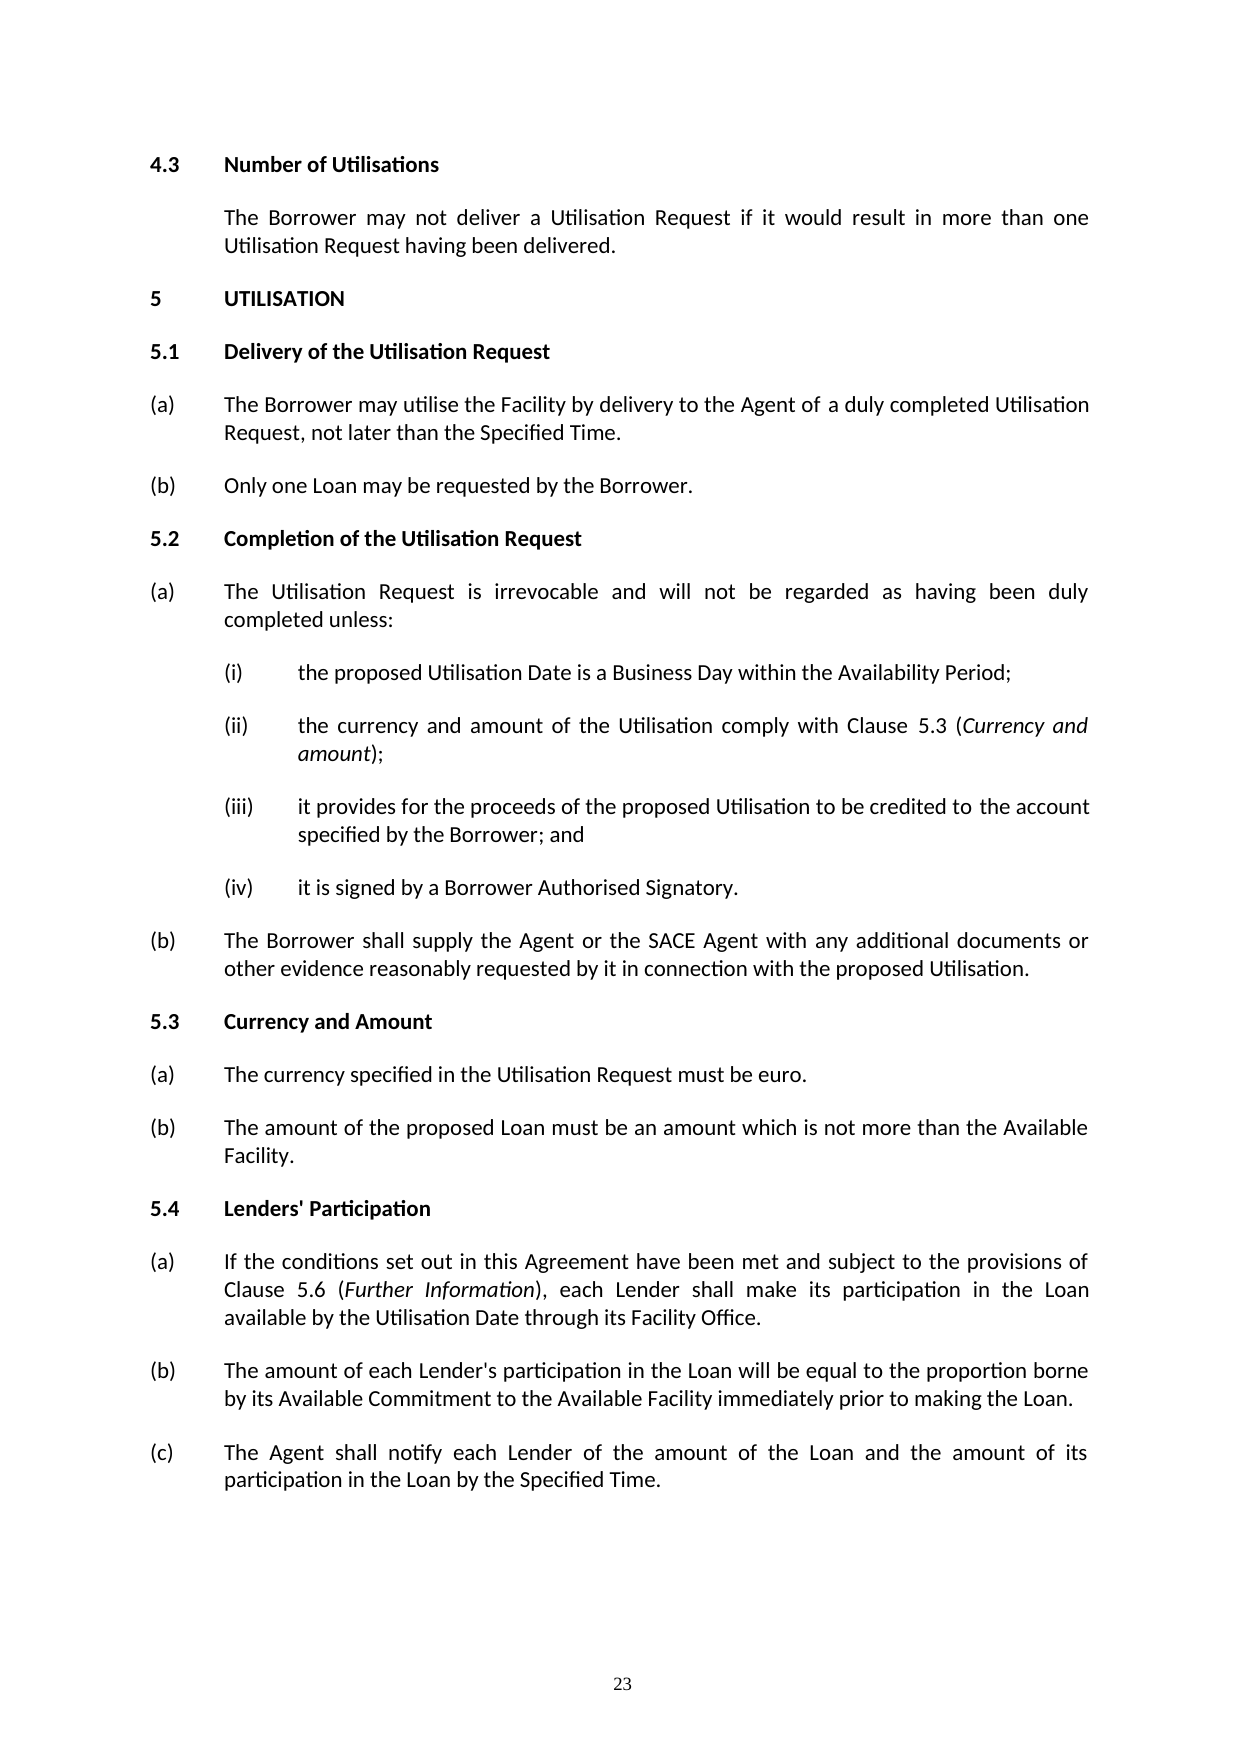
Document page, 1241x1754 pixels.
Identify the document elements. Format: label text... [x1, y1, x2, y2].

text Only one Loan may be requested by the Borrower. [150, 471, 1090, 499]
text The Agent shall notify each Lender of the amount of the Loan and the amount of its participation in the Loan by the Specified Time. [150, 1438, 1090, 1494]
subtitle Currency and Amount [150, 1007, 1090, 1035]
text the proposed Utilisation Date is a Business Day within the Availability Period; [224, 658, 1090, 686]
text The Borrower may utilise the Facility by delivery to the Agent of a duly completed Utilisation Request, not later than the Specified Time. [150, 390, 1090, 446]
text The Utilisation Request is irrevocable and will not be regarded as having been duly completed unless: [150, 577, 1090, 633]
text the currency and amount of the Utilisation comply with Clause 5.3 (Currency and amount); [224, 711, 1090, 767]
text it provides for the proceeds of the proposed Utilisation to be credited to the account specified by the Borrower; and [224, 792, 1090, 848]
text The Borrower shall supply the Agent or the SACE Agent with any additional documents or other evidence reasonably requested by it in connection with the proposed Utilisation. [150, 926, 1090, 982]
text The amount of the proposed Loan must be an amount which is not more than the Available Facility. [150, 1113, 1090, 1169]
subtitle Lenders' Participation [150, 1194, 1090, 1222]
subtitle Number of Utilisations [150, 150, 1090, 178]
subtitle Delivery of the Utilisation Request [150, 337, 1090, 365]
text If the conditions set out in this Agreement have been met and subject to the provisions of Clause 5.6 (Further Information), each Lender shall make its participation in the Loan available by the Utilisation Date through its Facility Office. [150, 1247, 1090, 1332]
subtitle Utilisation [150, 284, 1090, 312]
subtitle Completion of the Utilisation Request [150, 524, 1090, 552]
text The amount of each Lender's participation in the Loan will be equal to the proportion borne by its Available Commitment to the Available Facility immediately prior to making the Loan. [150, 1357, 1090, 1413]
text The currency specified in the Utilisation Request must be euro. [150, 1060, 1090, 1088]
text The Borrower may not deliver a Utilisation Request if it would result in more than one Utilisation Request having been delivered. [224, 203, 1090, 259]
text it is signed by a Borrower Authorised Signatory. [224, 873, 1090, 901]
